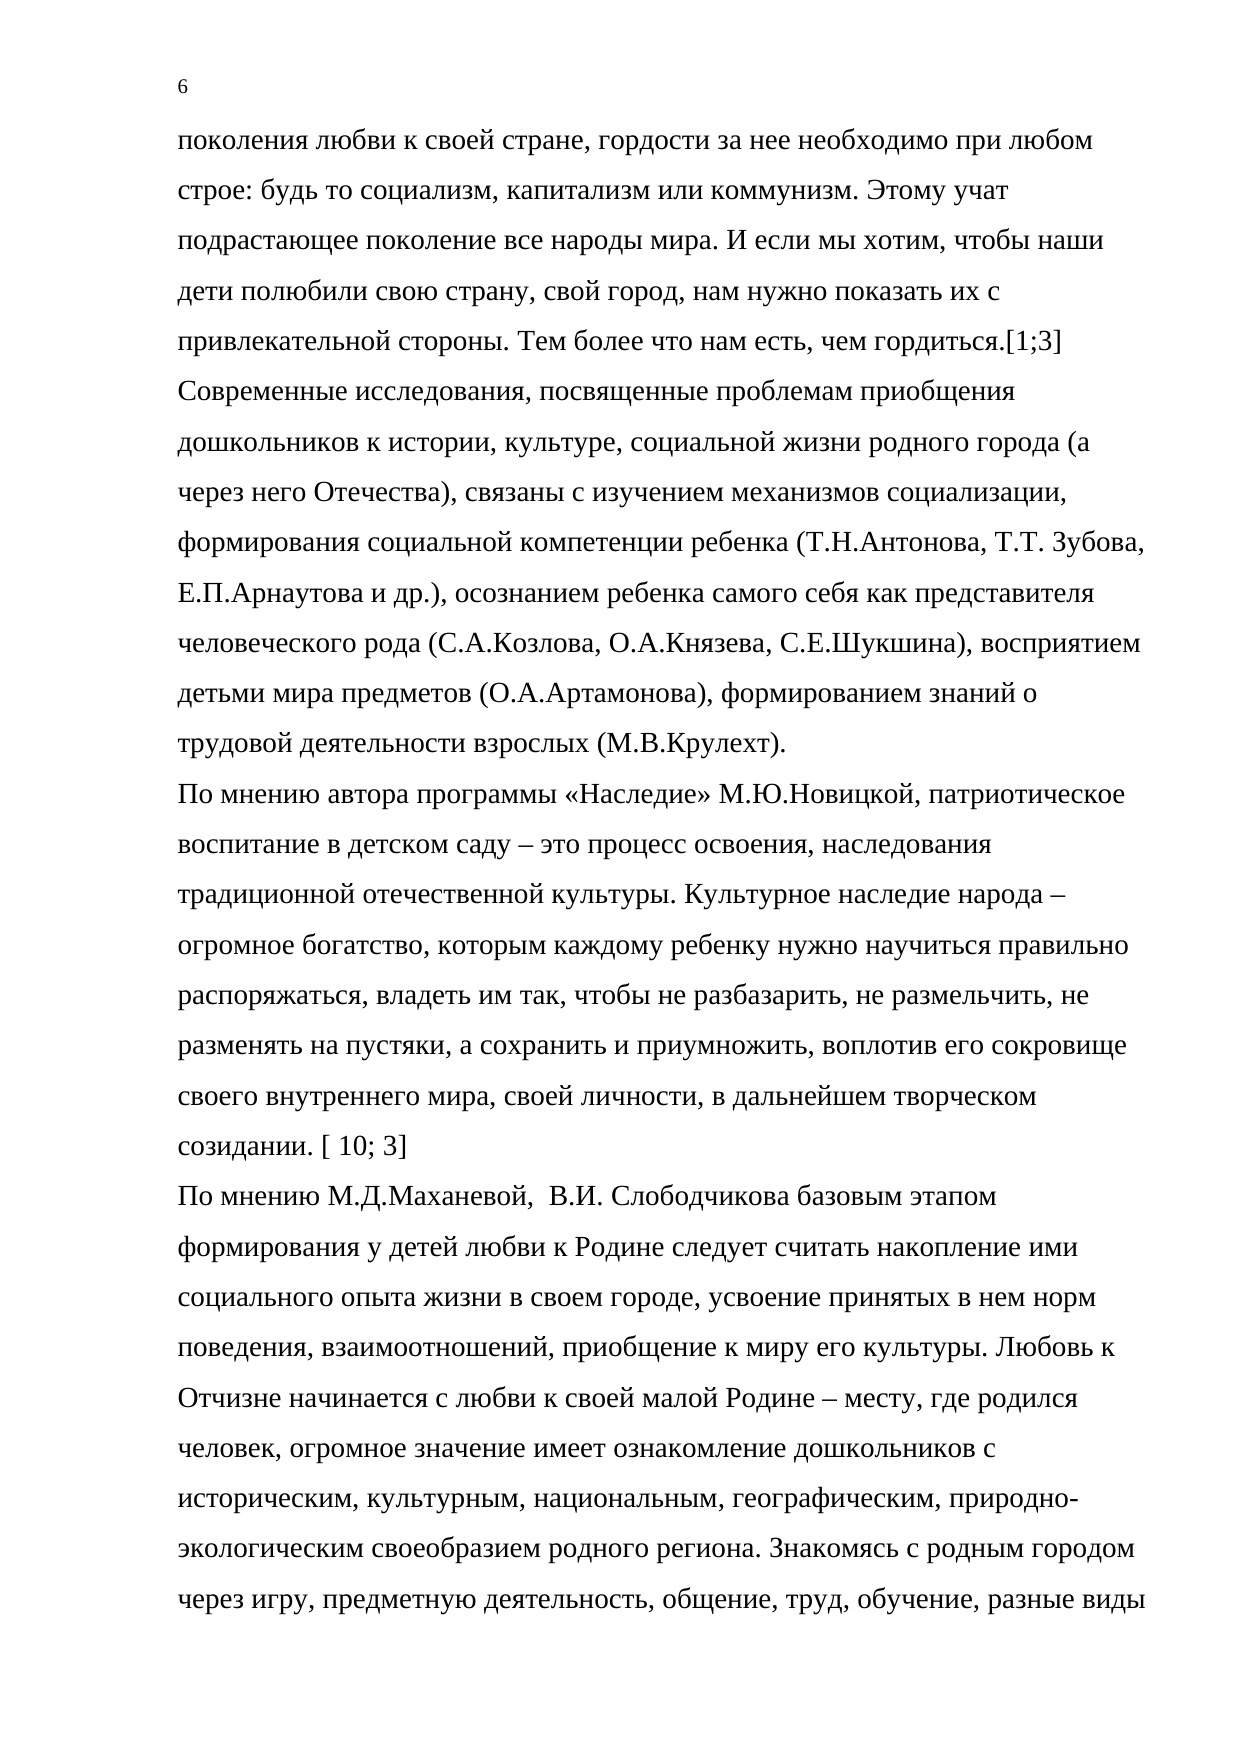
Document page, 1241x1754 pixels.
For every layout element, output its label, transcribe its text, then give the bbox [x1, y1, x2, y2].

text Современные исследования, посвященные проблемам приобщения дошкольников к истории, культуре, социальной жизни родного города (а через него Отечества), связаны с изучением механизмов социализации, формирования социальной компетенции ребенка (Т.Н.Антонова, Т.Т. Зубова, Е.П.Арнаутова и др.), осознанием ребенка самого себя как представителя человеческого рода (С.А.Козлова, О.А.Князева, С.Е.Шукшина), восприятием детьми мира предметов (О.А.Артамонова), формированием знаний о трудовой деятельности взрослых (М.В.Крулехт). [177, 373, 1152, 759]
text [177, 122, 1152, 357]
text По мнению автора программы «Наследие» М.Ю.Новицкой, патриотическое воспитание в детском саду – это процесс освоения, наследования традиционной отечественной культуры. Культурное наследие народа – огромное богатство, которым каждому ребенку нужно научиться правильно распоряжаться, владеть им так, чтобы не разбазарить, не размельчить, не разменять на пустяки, а сохранить и приумножить, воплотив его сокровище своего внутреннего мира, своей личности, в дальнейшем творческом созидании. [ 10; 3] [177, 776, 1152, 1162]
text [177, 1178, 1152, 1614]
